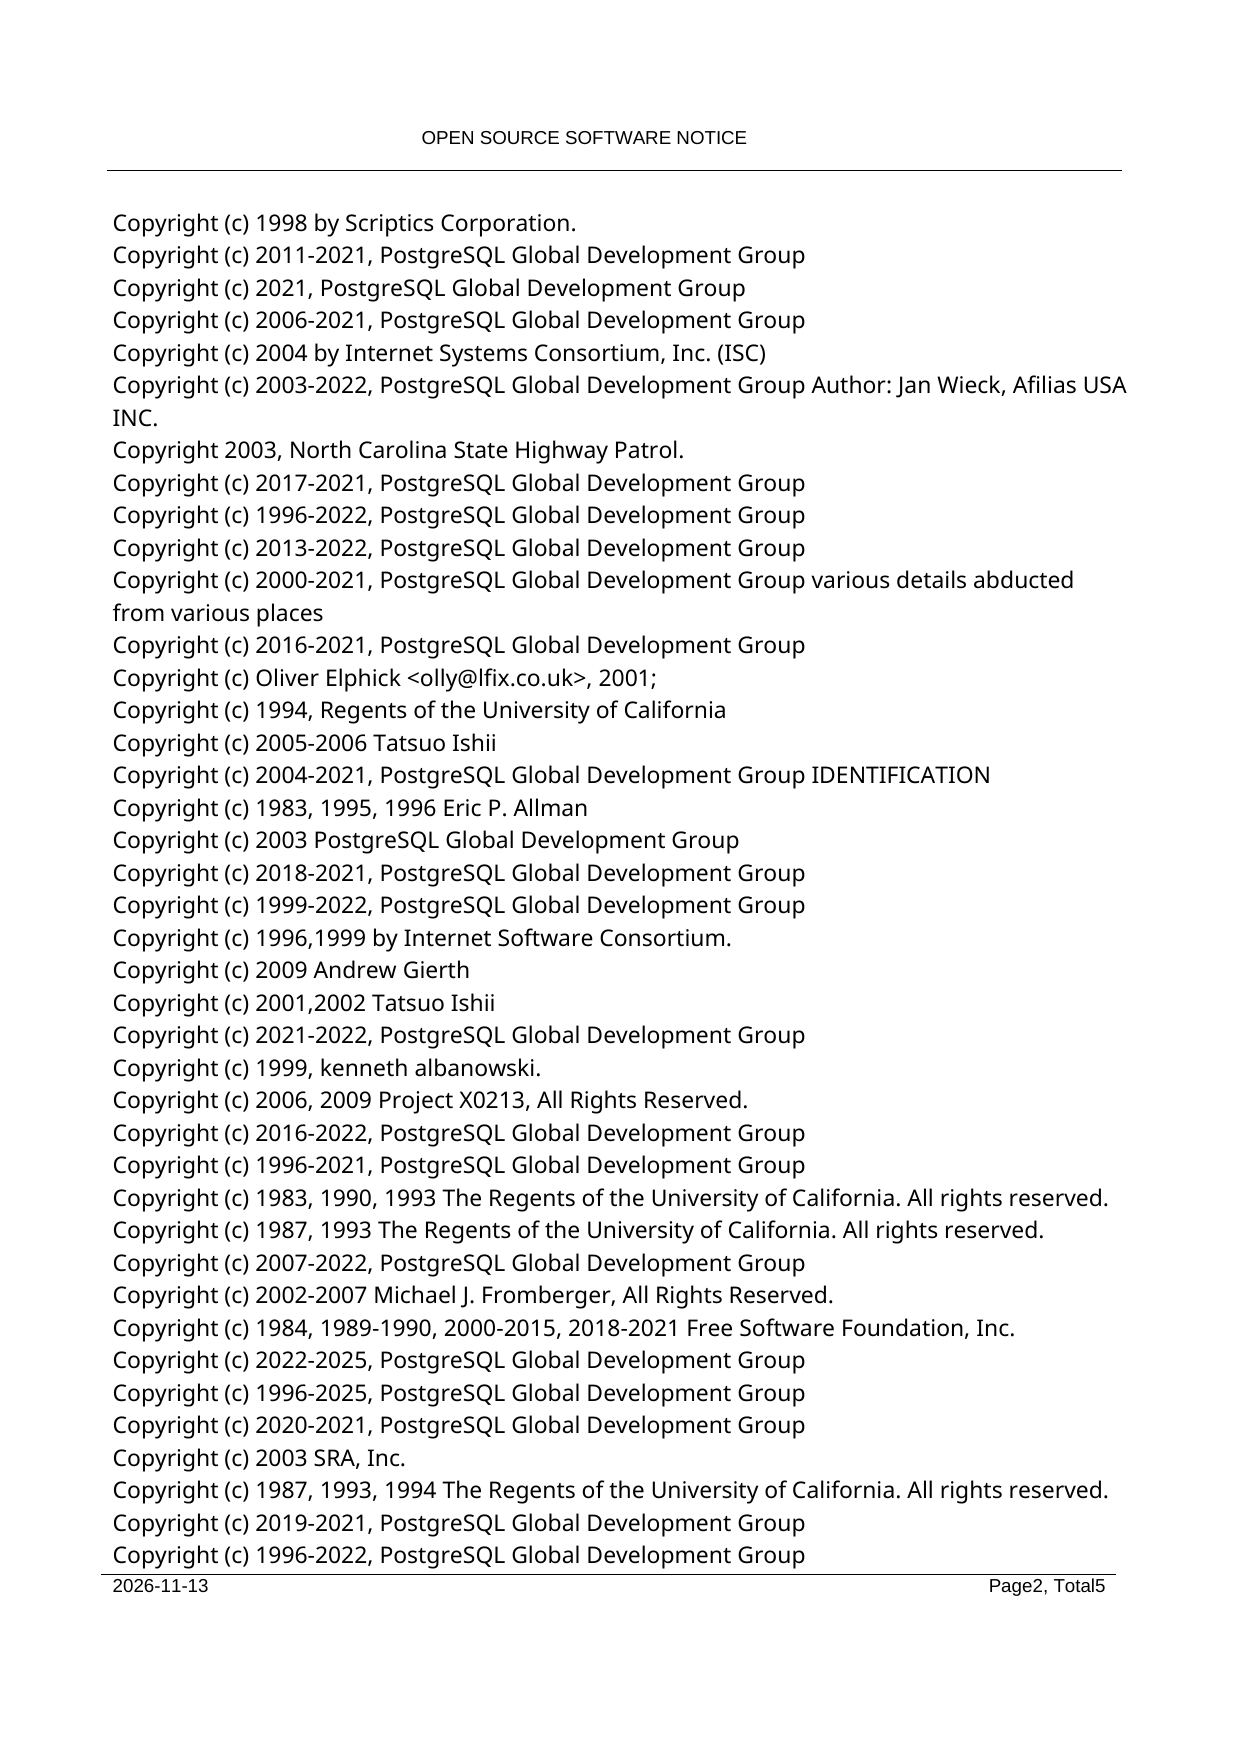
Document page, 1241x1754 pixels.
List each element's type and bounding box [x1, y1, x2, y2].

text [112, 206, 1128, 1571]
